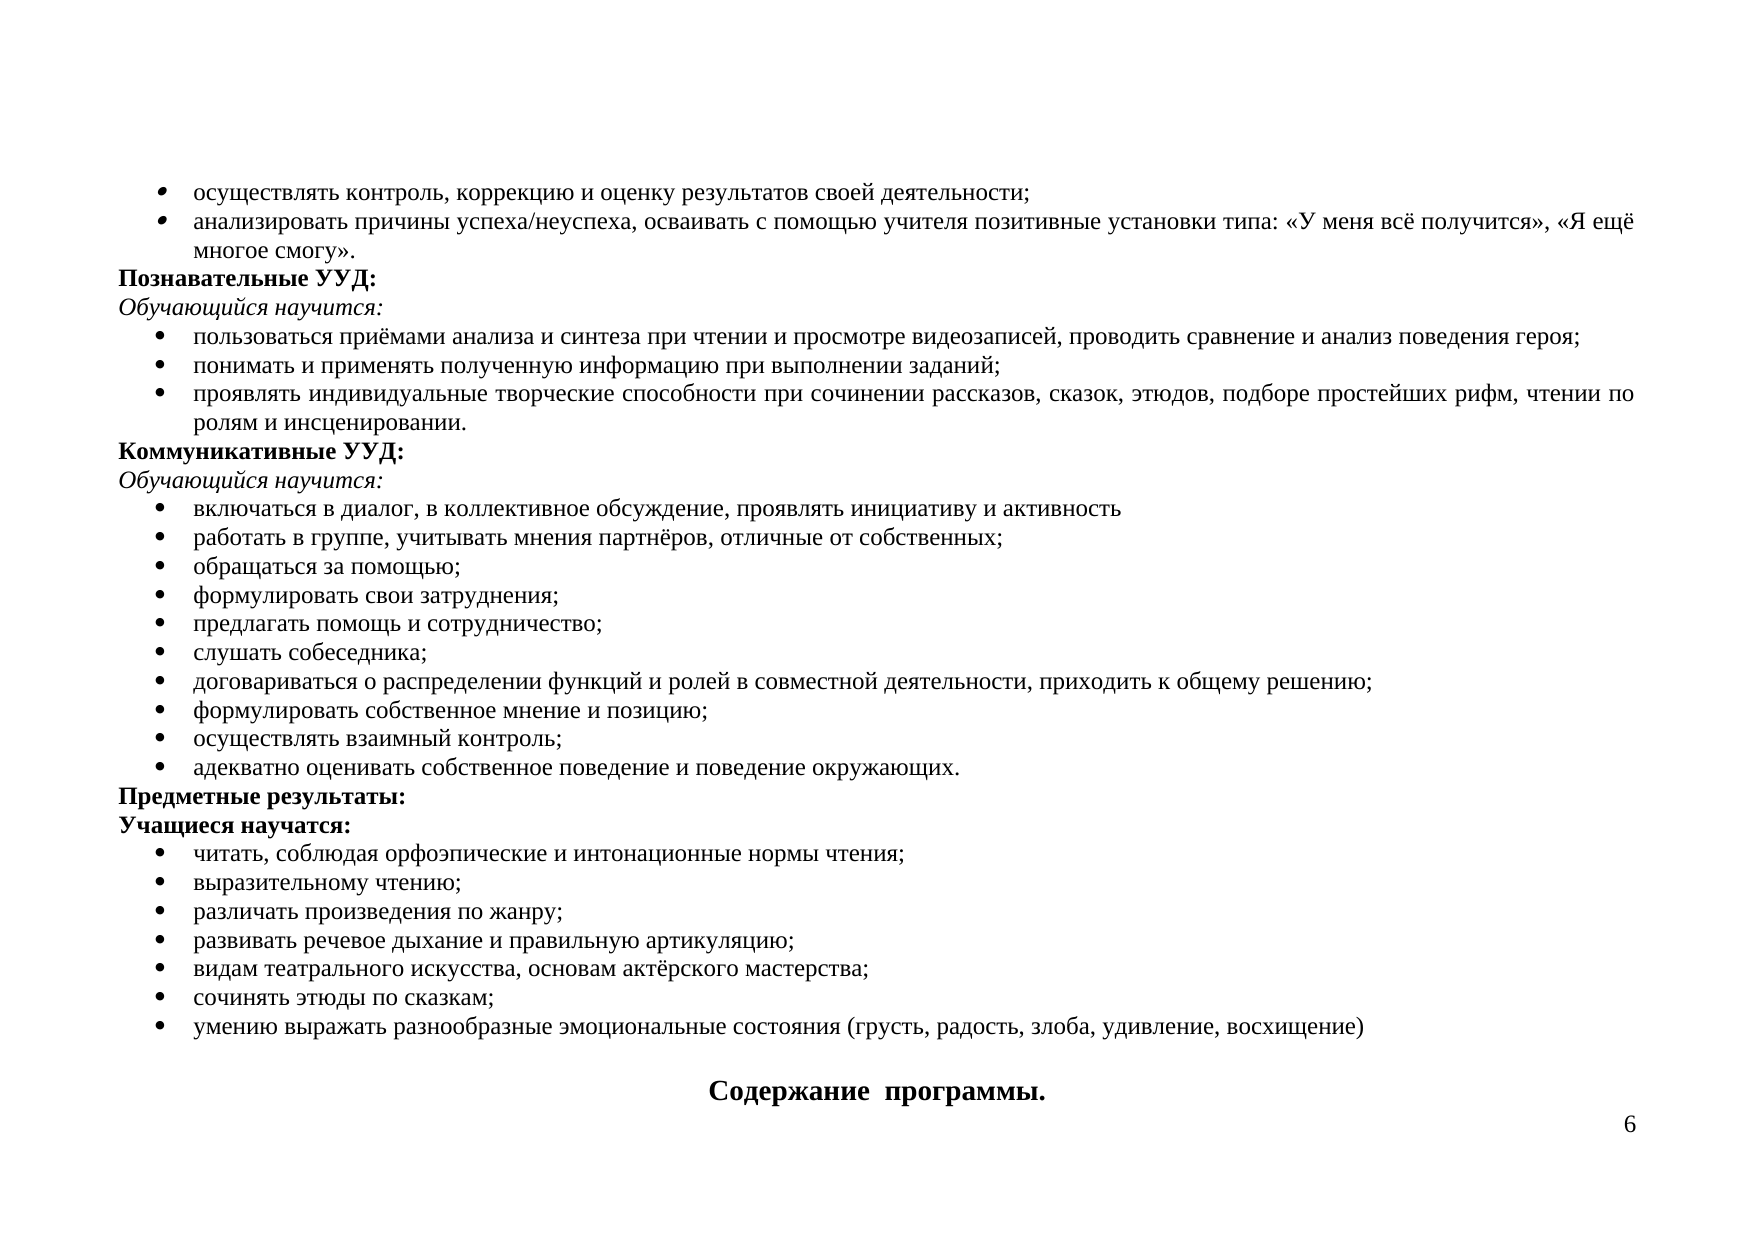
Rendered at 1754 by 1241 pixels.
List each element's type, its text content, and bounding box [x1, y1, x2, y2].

text Обучающийся научится: [118, 465, 1636, 493]
list предлагать помощь и сотрудничество; [156, 608, 1636, 637]
list формулировать собственное мнение и позицию; [156, 695, 1636, 723]
text Содержание программы. [118, 1073, 1636, 1107]
text Обучающийся научится: [118, 292, 1636, 321]
list видам театрального искусства, основам актёрского мастерства; [156, 953, 1636, 982]
list проявлять индивидуальные творческие способности при сочинении рассказов, сказок, этюдов, подборе простейших рифм, чтении по ролям и инсценировании. [156, 378, 1636, 436]
list пользоваться приёмами анализа и синтеза при чтении и просмотре видеозаписей, проводить сравнение и анализ поведения героя; [156, 321, 1636, 350]
list осуществлять контроль, коррекцию и оценку результатов своей деятельности; [156, 177, 1636, 206]
list выразительному чтению; [156, 867, 1636, 896]
list договариваться о распределении функций и ролей в совместной деятельности, приходить к общему решению; [156, 666, 1636, 695]
list слушать собеседника; [156, 637, 1636, 666]
list адекватно оценивать собственное поведение и поведение окружающих. [156, 752, 1636, 781]
list различать произведения по жанру; [156, 896, 1636, 925]
list умению выражать разнообразные эмоциональные состояния (грусть, радость, злоба, удивление, восхищение) [156, 1011, 1636, 1040]
list сочинять этюды по сказкам; [156, 982, 1636, 1011]
list работать в группе, учитывать мнения партнёров, отличные от собственных; [156, 522, 1636, 551]
list включаться в диалог, в коллективное обсуждение, проявлять инициативу и активность [156, 493, 1636, 522]
text Познавательные УУД: [118, 263, 1636, 292]
list обращаться за помощью; [156, 551, 1636, 580]
list осуществлять взаимный контроль; [156, 723, 1636, 752]
text Учащиеся научатся: [118, 810, 1636, 838]
text Коммуникативные УУД: [118, 436, 1636, 465]
list формулировать свои затруднения; [156, 580, 1636, 608]
list читать, соблюдая орфоэпические и интонационные нормы чтения; [156, 838, 1636, 867]
list понимать и применять полученную информацию при выполнении заданий; [156, 350, 1636, 378]
list анализировать причины успеха/неуспеха, осваивать с помощью учителя позитивные установки типа: «У меня всё получится», «Я ещё многое смогу». [156, 206, 1636, 263]
text Предметные результаты: [118, 781, 1636, 810]
list развивать речевое дыхание и правильную артикуляцию; [156, 925, 1636, 953]
